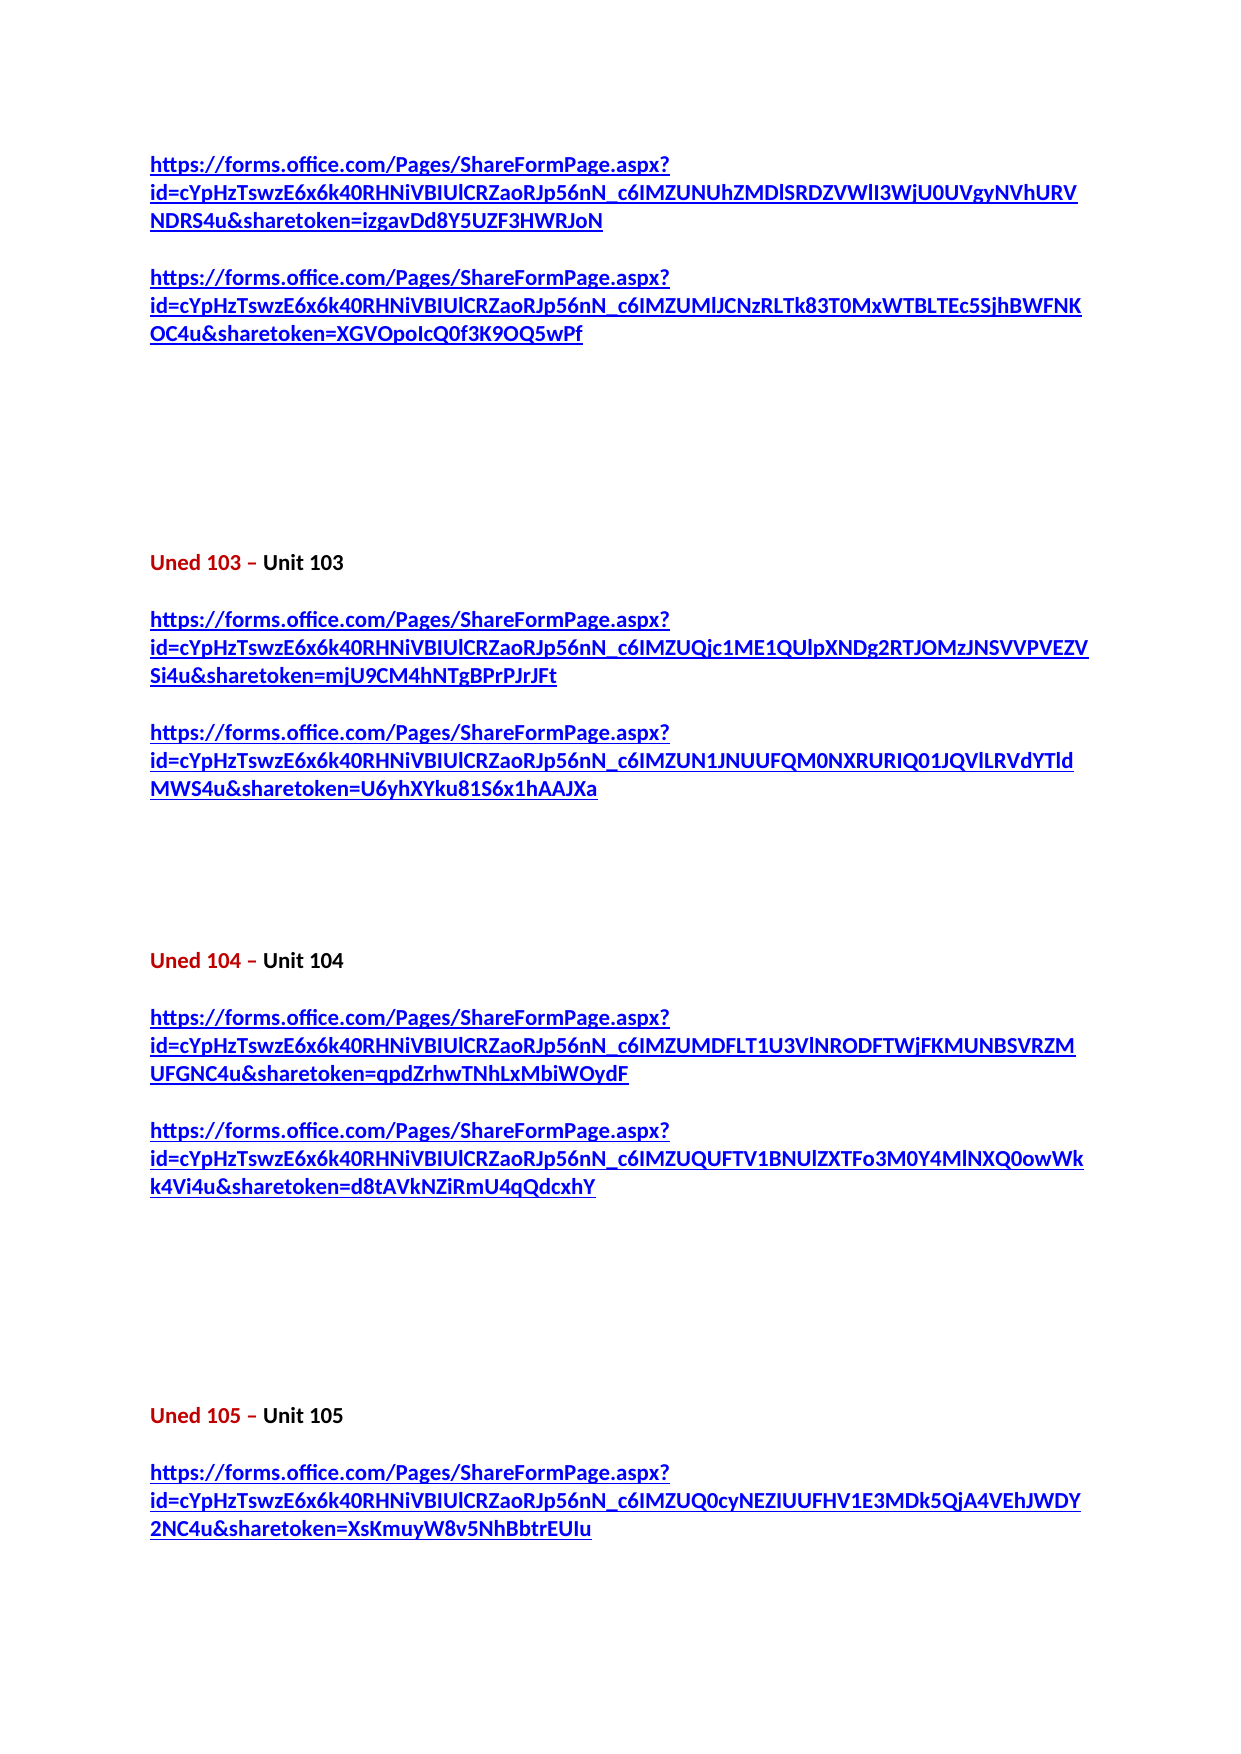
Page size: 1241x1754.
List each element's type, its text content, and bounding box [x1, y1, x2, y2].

text https://forms.office.com/Pages/ShareFormPage.aspx?id=cYpHzTswzE6x6k40RHNiVBIUlCRZaoRJp56nN_c6IMZUMlJCNzRLTk83T0MxWTBLTEc5SjhBWFNKOC4u&sharetoken=XGVOpoIcQ0f3K9OQ5wPf [150, 263, 1090, 347]
text Uned 103 – Unit 103 [150, 548, 1090, 576]
text https://forms.office.com/Pages/ShareFormPage.aspx?id=cYpHzTswzE6x6k40RHNiVBIUlCRZaoRJp56nN_c6IMZUMDFLT1U3VlNRODFTWjFKMUNBSVRZMUFGNC4u&sharetoken=qpdZrhwTNhLxMbiWOydF [150, 1003, 1090, 1087]
text https://forms.office.com/Pages/ShareFormPage.aspx?id=cYpHzTswzE6x6k40RHNiVBIUlCRZaoRJp56nN_c6IMZUN1JNUUFQM0NXRURIQ01JQVlLRVdYTldMWS4u&sharetoken=U6yhXYku81S6x1hAAJXa [150, 718, 1090, 802]
text https://forms.office.com/Pages/ShareFormPage.aspx?id=cYpHzTswzE6x6k40RHNiVBIUlCRZaoRJp56nN_c6IMZUQUFTV1BNUlZXTFo3M0Y4MlNXQ0owWkk4Vi4u&sharetoken=d8tAVkNZiRmU4qQdcxhY [150, 1116, 1090, 1201]
text https://forms.office.com/Pages/ShareFormPage.aspx?id=cYpHzTswzE6x6k40RHNiVBIUlCRZaoRJp56nN_c6IMZUNUhZMDlSRDZVWlI3WjU0UVgyNVhURVNDRS4u&sharetoken=izgavDd8Y5UZF3HWRJoN [150, 150, 1090, 234]
text Uned 105 – Unit 105 [150, 1401, 1090, 1429]
text https://forms.office.com/Pages/ShareFormPage.aspx?id=cYpHzTswzE6x6k40RHNiVBIUlCRZaoRJp56nN_c6IMZUQjc1ME1QUlpXNDg2RTJOMzJNSVVPVEZVSi4u&sharetoken=mjU9CM4hNTgBPrPJrJFt [150, 605, 1090, 689]
text https://forms.office.com/Pages/ShareFormPage.aspx?id=cYpHzTswzE6x6k40RHNiVBIUlCRZaoRJp56nN_c6IMZUQ0cyNEZIUUFHV1E3MDk5QjA4VEhJWDY2NC4u&sharetoken=XsKmuyW8v5NhBbtrEUIu [150, 1458, 1090, 1542]
text Uned 104 – Unit 104 [150, 946, 1090, 974]
